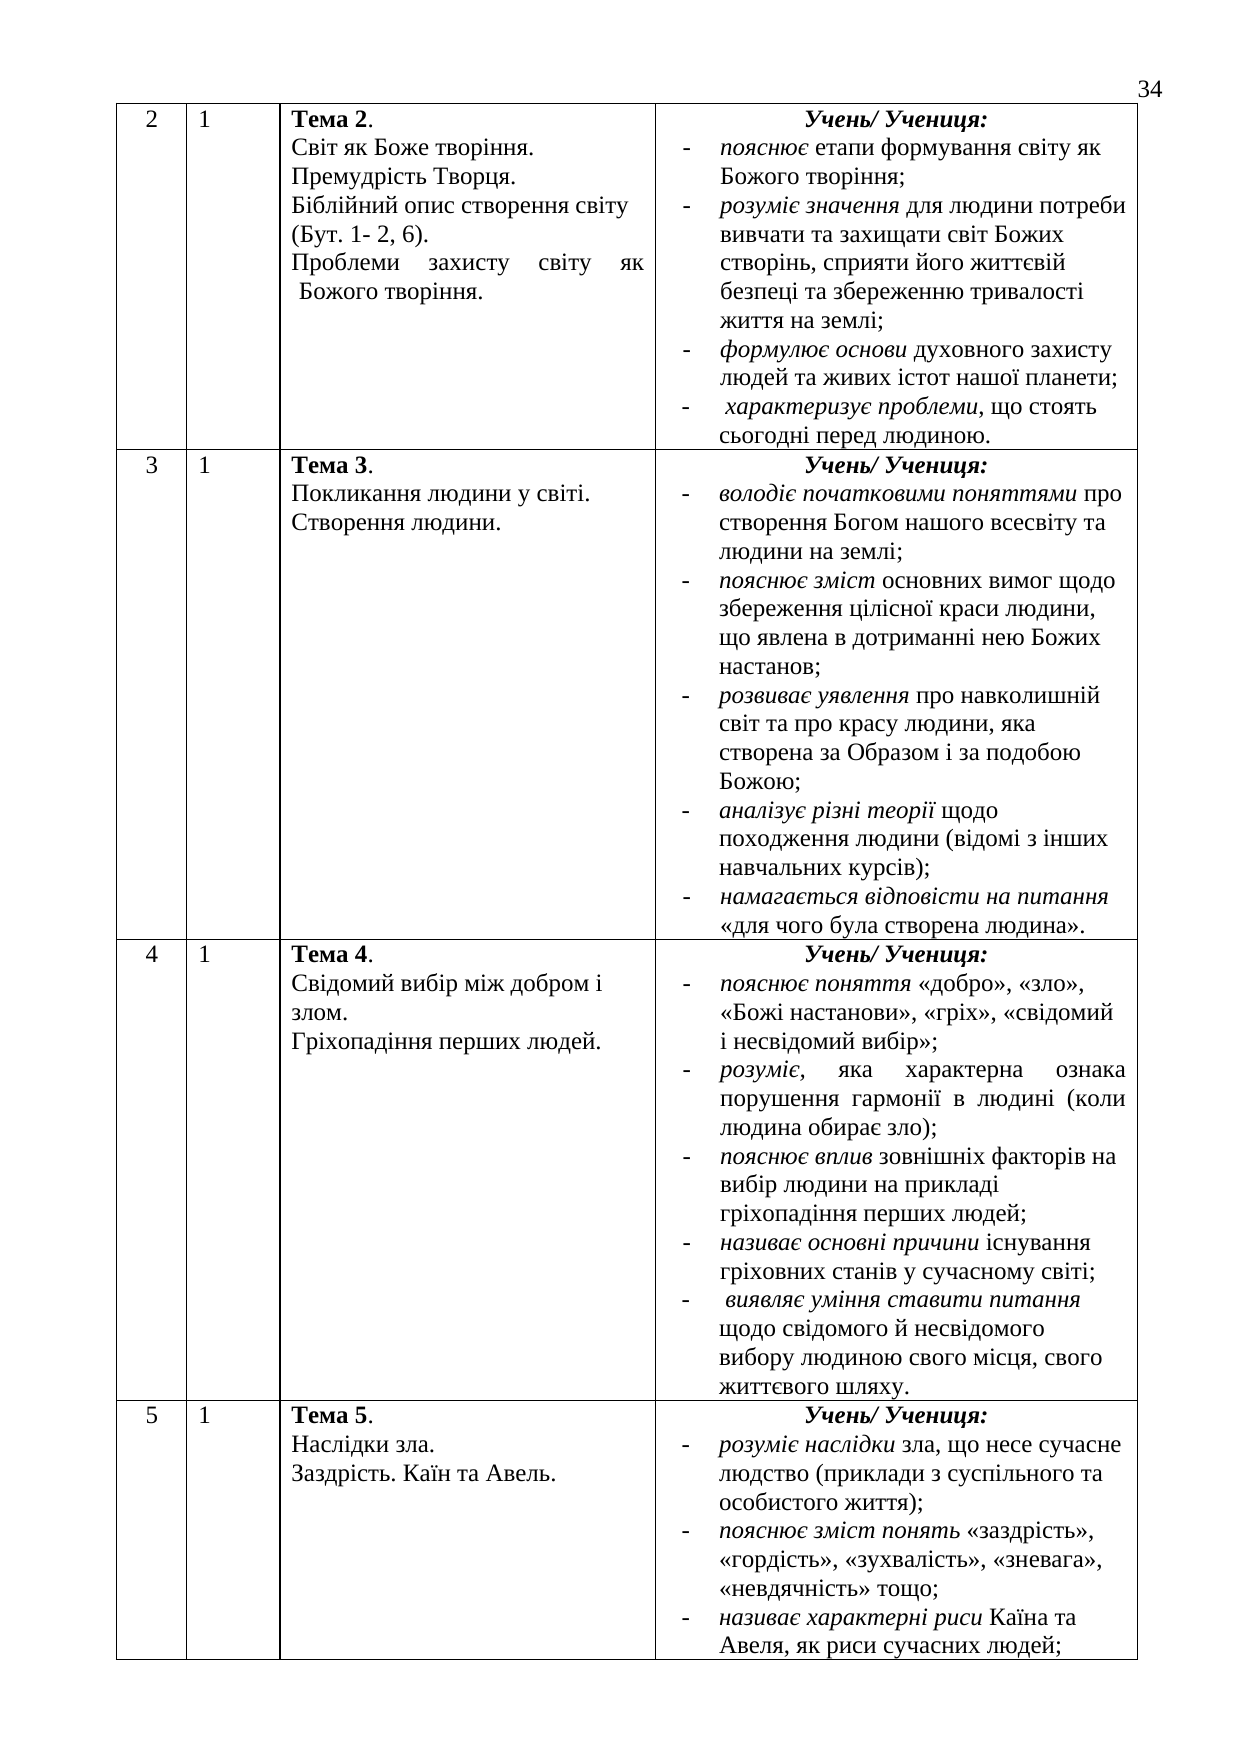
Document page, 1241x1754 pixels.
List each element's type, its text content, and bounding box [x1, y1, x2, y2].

table_cell Учень/ Учениця: пояснює етапи формування світу як Божого творіння; розуміє значення для людини потреби вивчати та захищати світ Божих створінь, сприяти його життєвій безпеці та збереженню тривалості життя на землі; формулює основи духовного захисту людей та живих істот нашої планети; характеризує проблеми, що стоять сьогодні перед людиною. [656, 104, 1137, 449]
table_cell 5 [117, 1401, 186, 1659]
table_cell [281, 1401, 655, 1659]
table_cell 3 [117, 450, 186, 938]
table_cell Учень/ Учениця: володіє початковими поняттями про створення Богом нашого всесвіту та людини на землі; пояснює зміст основних вимог щодо збереження цілісної краси людини, що явлена в дотриманні нею Божих настанов; розвиває уявлення про навколишній світ та про красу людини, яка створена за Образом і за подобою Божою; аналізує різні теорії щодо походження людини (відомі з інших навчальних курсів); намагається відповісти на питання «для чого була створена людина». [656, 450, 1137, 938]
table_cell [656, 1401, 1137, 1659]
table_cell 1 [187, 940, 279, 1399]
table_cell 1 [187, 104, 279, 449]
table_cell 2 [117, 104, 186, 449]
table_cell Тема 3. Покликання людини у світі. Створення людини. [281, 450, 655, 938]
table_cell Тема 4. Свідомий вибір між добром і злом. Гріхопадіння перших людей. [281, 940, 655, 1399]
table_cell Учень/ Учениця: пояснює поняття «добро», «зло», «Божі настанови», «гріх», «свідомий і несвідомий вибір»; розуміє, яка характерна ознака порушення гармонії в людині (коли людина обирає зло); пояснює вплив зовнішніх факторів на вибір людини на прикладі гріхопадіння перших людей; називає основні причини існування гріховних станів у сучасному світі; виявляє уміння ставити питання щодо свідомого й несвідомого вибору людиною свого місця, свого життєвого шляху. [656, 940, 1137, 1399]
table_cell 1 [187, 1401, 279, 1659]
table_cell Тема 2. Світ як Боже творіння. Премудрість Творця. Біблійний опис створення світу (Бут. 1- 2, 6). Проблеми захисту світу як Божого творіння. [281, 104, 655, 449]
table_cell 1 [187, 450, 279, 938]
table_cell 4 [117, 940, 186, 1399]
